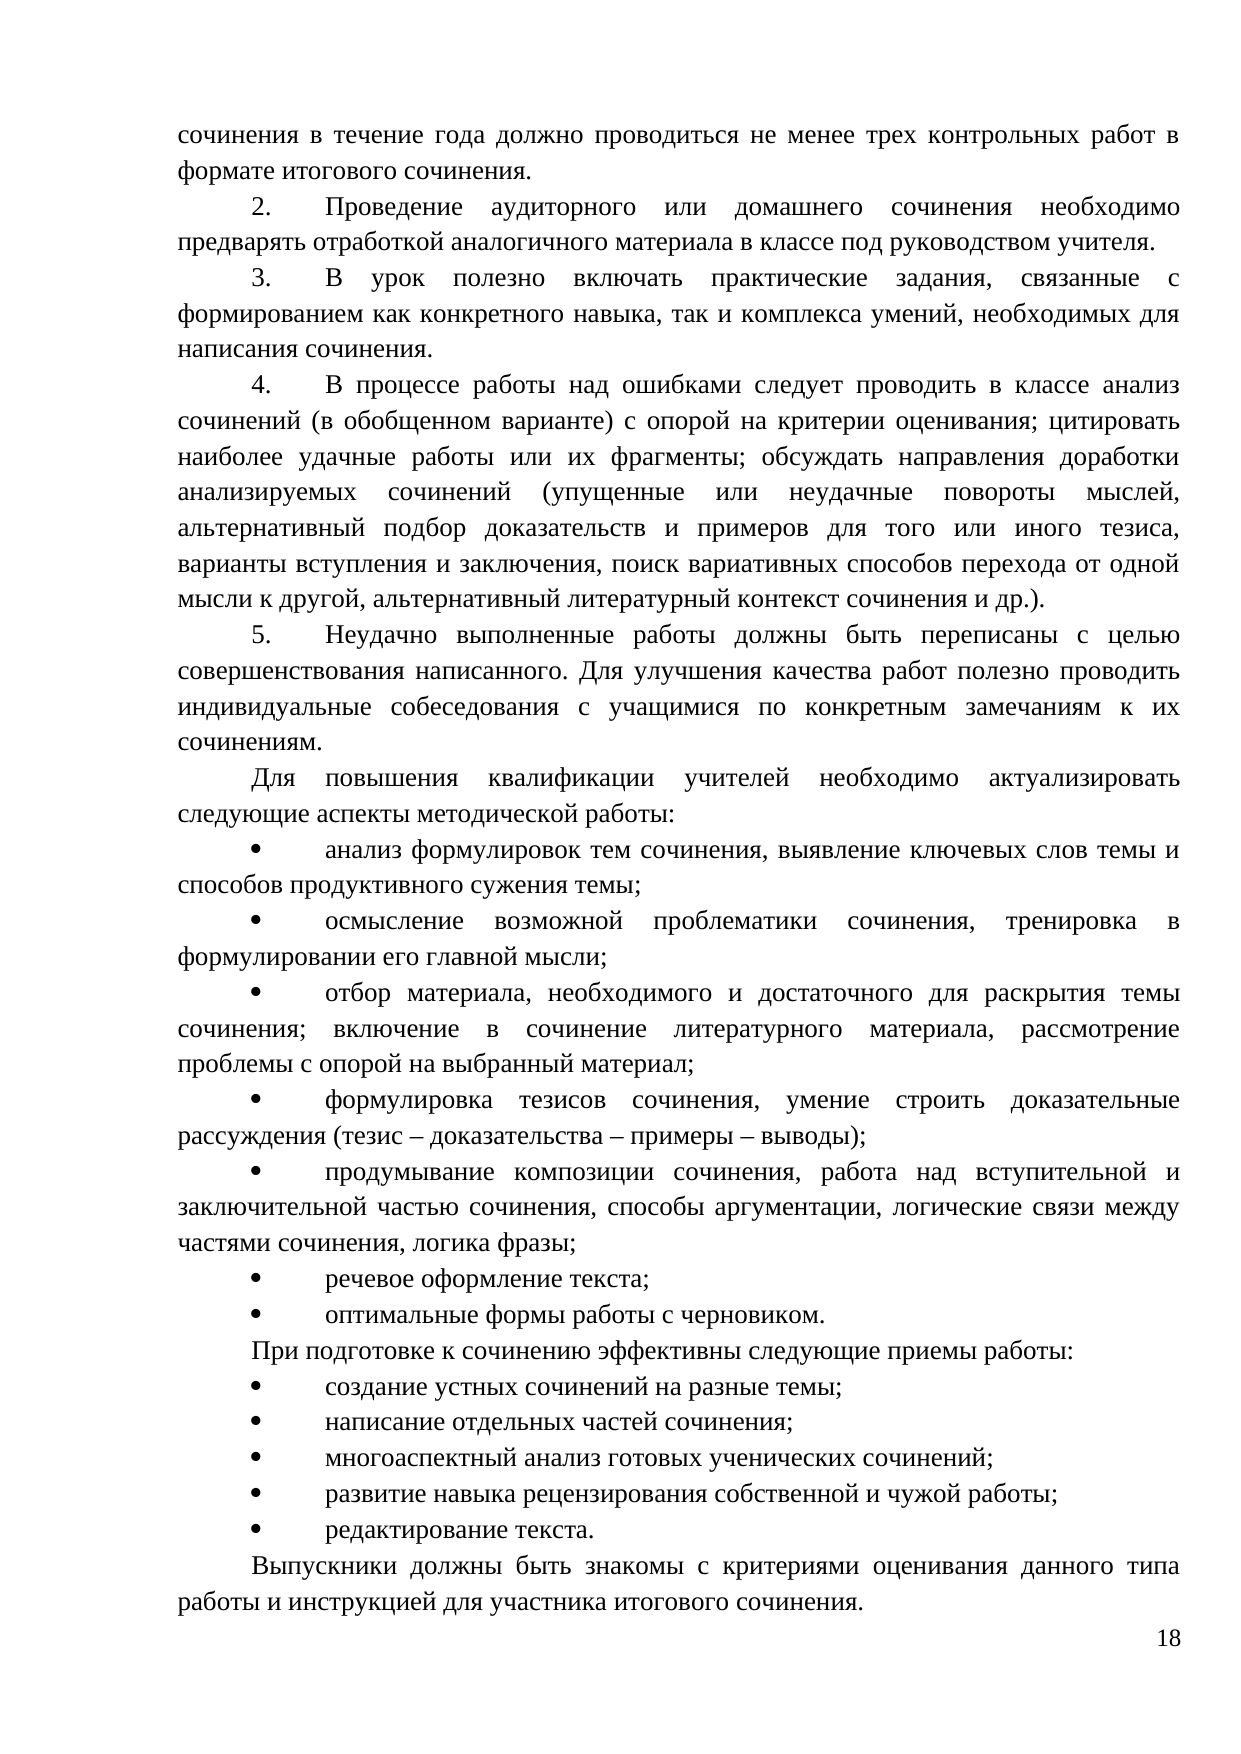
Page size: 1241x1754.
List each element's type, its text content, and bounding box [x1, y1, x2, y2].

list редактирование текста. [177, 1513, 1181, 1544]
list Неудачно выполненные работы должны быть переписаны с целью совершенствования написанного. Для улучшения качества работ полезно проводить индивидуальные собеседования с учащимися по конкретным замечаниям к их сочинениям. [177, 618, 1181, 757]
list продумывание композиции сочинения, работа над вступительной и заключительной частью сочинения, способы аргументации, логические связи между частями сочинения, логика фразы; [177, 1155, 1181, 1257]
list В урок полезно включать практические задания, связанные с формированием как конкретного навыка, так и комплекса умений, необходимых для написания сочинения. [177, 261, 1181, 364]
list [177, 118, 1181, 185]
list отбор материала, необходимого и достаточного для раскрытия темы сочинения; включение в сочинение литературного материала, рассмотрение проблемы с опорой на выбранный материал; [177, 976, 1181, 1078]
list формулировка тезисов сочинения, умение строить доказательные рассуждения (тезис – доказательства – примеры – выводы); [177, 1083, 1181, 1150]
text Для повышения квалификации учителей необходимо актуализировать следующие аспекты методической работы: [177, 761, 1181, 828]
list Проведение аудиторного или домашнего сочинения необходимо предварять отработкой аналогичного материала в классе под руководством учителя. [177, 189, 1181, 256]
list анализ формулировок тем сочинения, выявление ключевых слов темы и способов продуктивного сужения темы; [177, 833, 1181, 900]
list В процессе работы над ошибками следует проводить в классе анализ сочинений (в обобщенном варианте) с опорой на критерии оценивания; цитировать наиболее удачные работы или их фрагменты; обсуждать направления доработки анализируемых сочинений (упущенные или неудачные повороты мыслей, альтернативный подбор доказательств и примеров для того или иного тезиса, варианты вступления и заключения, поиск вариативных способов перехода от одной мысли к другой, альтернативный литературный контекст сочинения и др.). [177, 368, 1181, 614]
list создание устных сочинений на разные темы; [177, 1369, 1181, 1401]
list развитие навыка рецензирования собственной и чужой работы; [177, 1477, 1181, 1509]
list многоаспектный анализ готовых ученических сочинений; [177, 1441, 1181, 1473]
list оптимальные формы работы с черновиком. [177, 1298, 1181, 1329]
text Выпускники должны быть знакомы с критериями оценивания данного типа работы и инструкцией для участника итогового сочинения. [177, 1549, 1181, 1616]
list речевое оформление текста; [177, 1262, 1181, 1293]
list написание отдельных частей сочинения; [177, 1406, 1181, 1437]
text При подготовке к сочинению эффективны следующие приемы работы: [177, 1334, 1181, 1365]
list осмысление возможной проблематики сочинения, тренировка в формулировании его главной мысли; [177, 904, 1181, 971]
